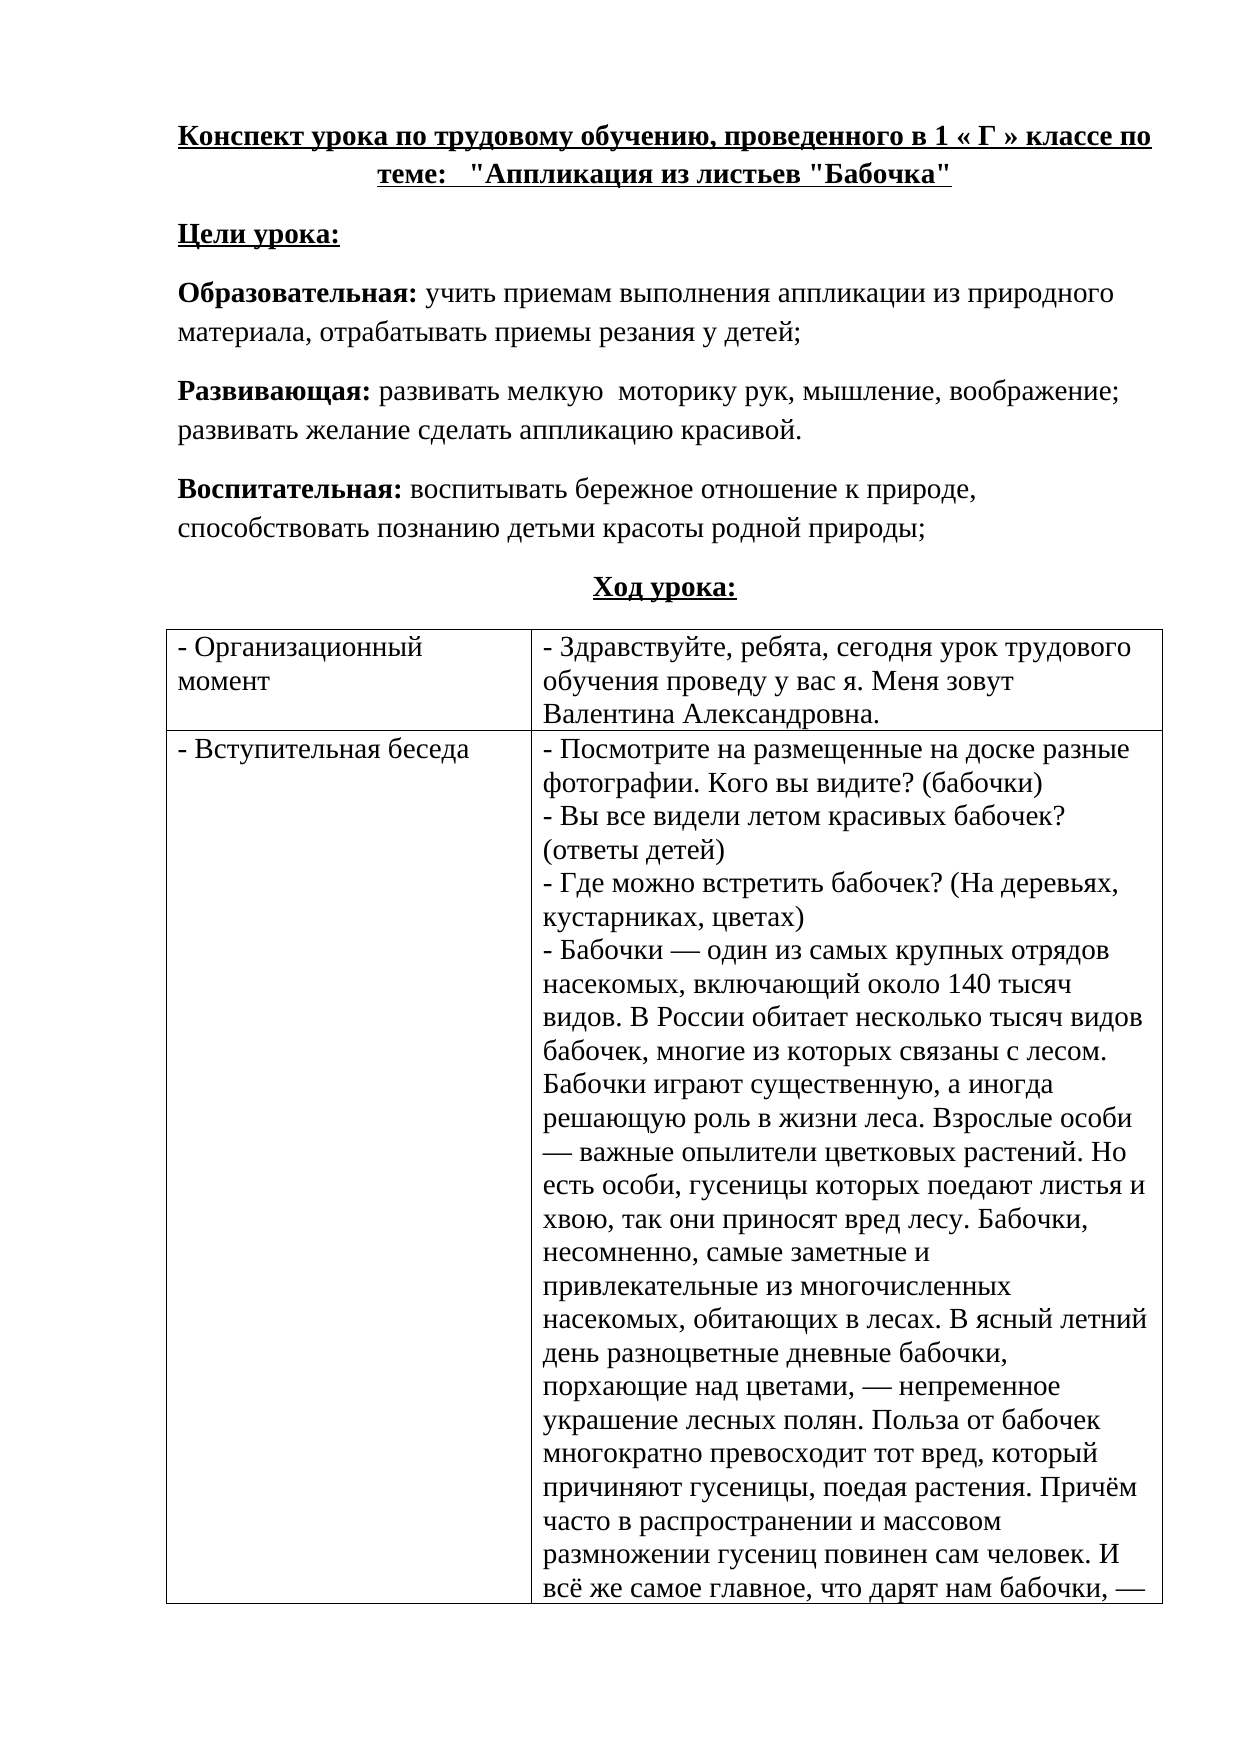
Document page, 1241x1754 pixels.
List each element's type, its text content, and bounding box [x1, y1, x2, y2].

text Развивающая: развивать мелкую моторику рук, мышление, воображение; развивать желание сделать аппликацию красивой. [177, 373, 1152, 445]
text Ход урока: [177, 569, 1152, 603]
text Воспитательная: воспитывать бережное отношение к природе, способствовать познанию детьми красоты родной природы; [177, 471, 1152, 543]
text Конспект урока по трудовому обучению, проведенного в 1 « Г » классе по теме: "Аппликация из листьев "Бабочка" [177, 118, 1152, 147]
text Конспект урока по трудовому обучению, проведенного в 1 « Г » классе по теме: "Аппликация из листьев "Бабочка" [177, 148, 1152, 190]
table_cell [167, 731, 531, 1603]
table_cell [532, 731, 1162, 1603]
text Образовательная: учить приемам выполнения аппликации из природного материала, отрабатывать приемы резания у детей; [177, 275, 1152, 347]
table_header - Здравствуйте, ребята, сегодня урок трудового обучения проведу у вас я. Меня зовут Валентина Александровна. [532, 630, 1162, 730]
text Цели урока: [177, 216, 1152, 249]
table_header - Организационный момент [167, 630, 531, 730]
